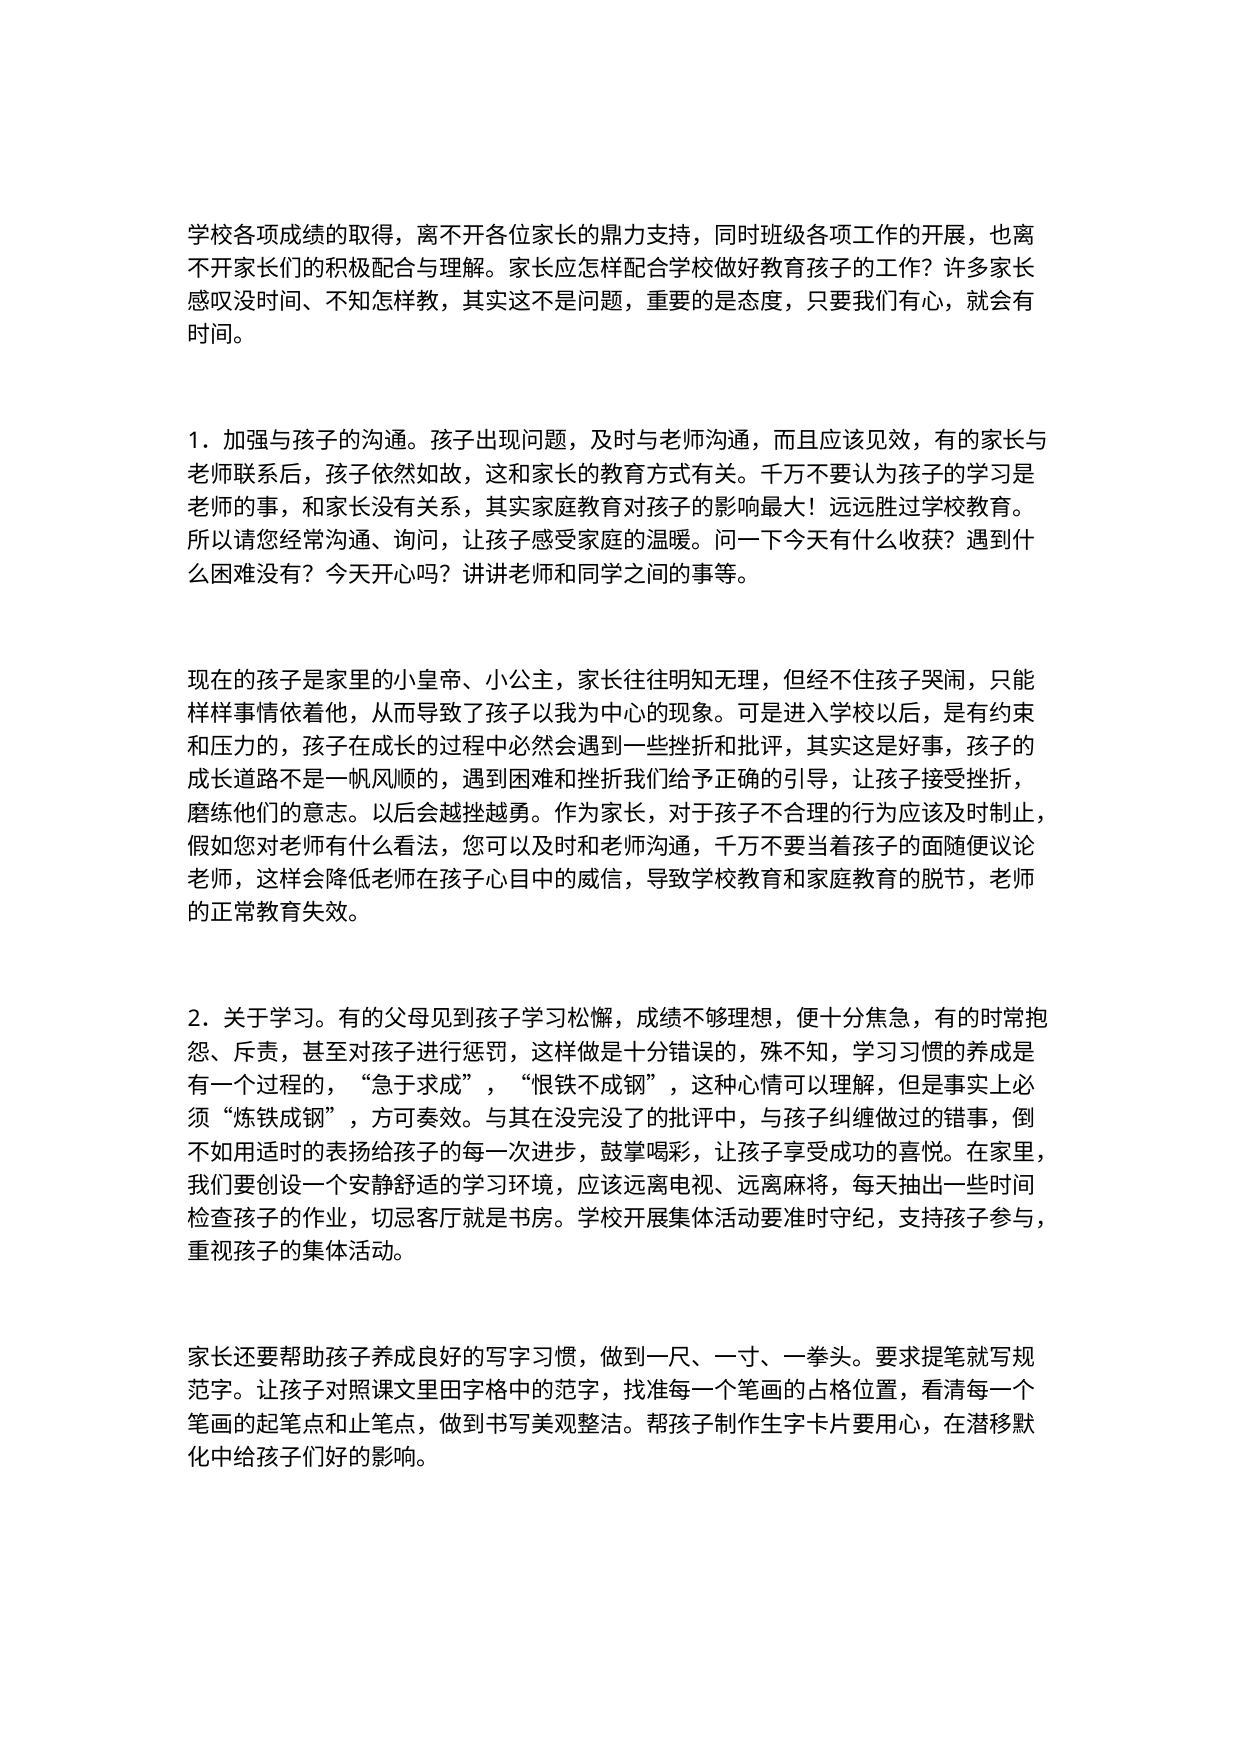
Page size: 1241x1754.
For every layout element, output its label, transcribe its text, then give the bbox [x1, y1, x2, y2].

text 2．关于学习。有的父母见到孩子学习松懈，成绩不够理想，便十分焦急，有的时常抱怨、斥责，甚至对孩子进行惩罚，这样做是十分错误的，殊不知，学习习惯的养成是有一个过程的，“急于求成”，“恨铁不成钢”，这种心情可以理解，但是事实上必须“炼铁成钢”，方可奏效。与其在没完没了的批评中，与孩子纠缠做过的错事，倒不如用适时的表扬给孩子的每一次进步，鼓掌喝彩，让孩子享受成功的喜悦。在家里，我们要创设一个安静舒适的学习环境，应该远离电视、远离麻将，每天抽出一些时间检查孩子的作业，切忌客厅就是书房。学校开展集体活动要准时守纪，支持孩子参与，重视孩子的集体活动。 [187, 1000, 1053, 1266]
text 现在的孩子是家里的小皇帝、小公主，家长往往明知无理，但经不住孩子哭闹，只能样样事情依着他，从而导致了孩子以我为中心的现象。可是进入学校以后，是有约束和压力的，孩子在成长的过程中必然会遇到一些挫折和批评，其实这是好事，孩子的成长道路不是一帆风顺的，遇到困难和挫折我们给予正确的引导，让孩子接受挫折，磨练他们的意志。以后会越挫越勇。作为家长，对于孩子不合理的行为应该及时制止，假如您对老师有什么看法，您可以及时和老师沟通，千万不要当着孩子的面随便议论老师，这样会降低老师在孩子心目中的威信，导致学校教育和家庭教育的脱节，老师的正常教育失效。 [187, 662, 1053, 927]
text 1．加强与孩子的沟通。孩子出现问题，及时与老师沟通，而且应该见效，有的家长与老师联系后，孩子依然如故，这和家长的教育方式有关。千万不要认为孩子的学习是老师的事，和家长没有关系，其实家庭教育对孩子的影响最大！远远胜过学校教育。所以请您经常沟通、询问，让孩子感受家庭的温暖。问一下今天有什么收获？遇到什么困难没有？今天开心吗？讲讲老师和同学之间的事等。 [187, 422, 1053, 589]
text 学校各项成绩的取得，离不开各位家长的鼎力支持，同时班级各项工作的开展，也离不开家长们的积极配合与理解。家长应怎样配合学校做好教育孩子的工作？许多家长感叹没时间、不知怎样教，其实这不是问题，重要的是态度，只要我们有心，就会有时间。 [187, 217, 1053, 349]
text 家长还要帮助孩子养成良好的写字习惯，做到一尺、一寸、一拳头。要求提笔就写规范字。让孩子对照课文里田字格中的范字，找准每一个笔画的占格位置，看清每一个笔画的起笔点和止笔点，做到书写美观整洁。帮孩子制作生字卡片要用心，在潜移默化中给孩子们好的影响。 [187, 1339, 1053, 1472]
